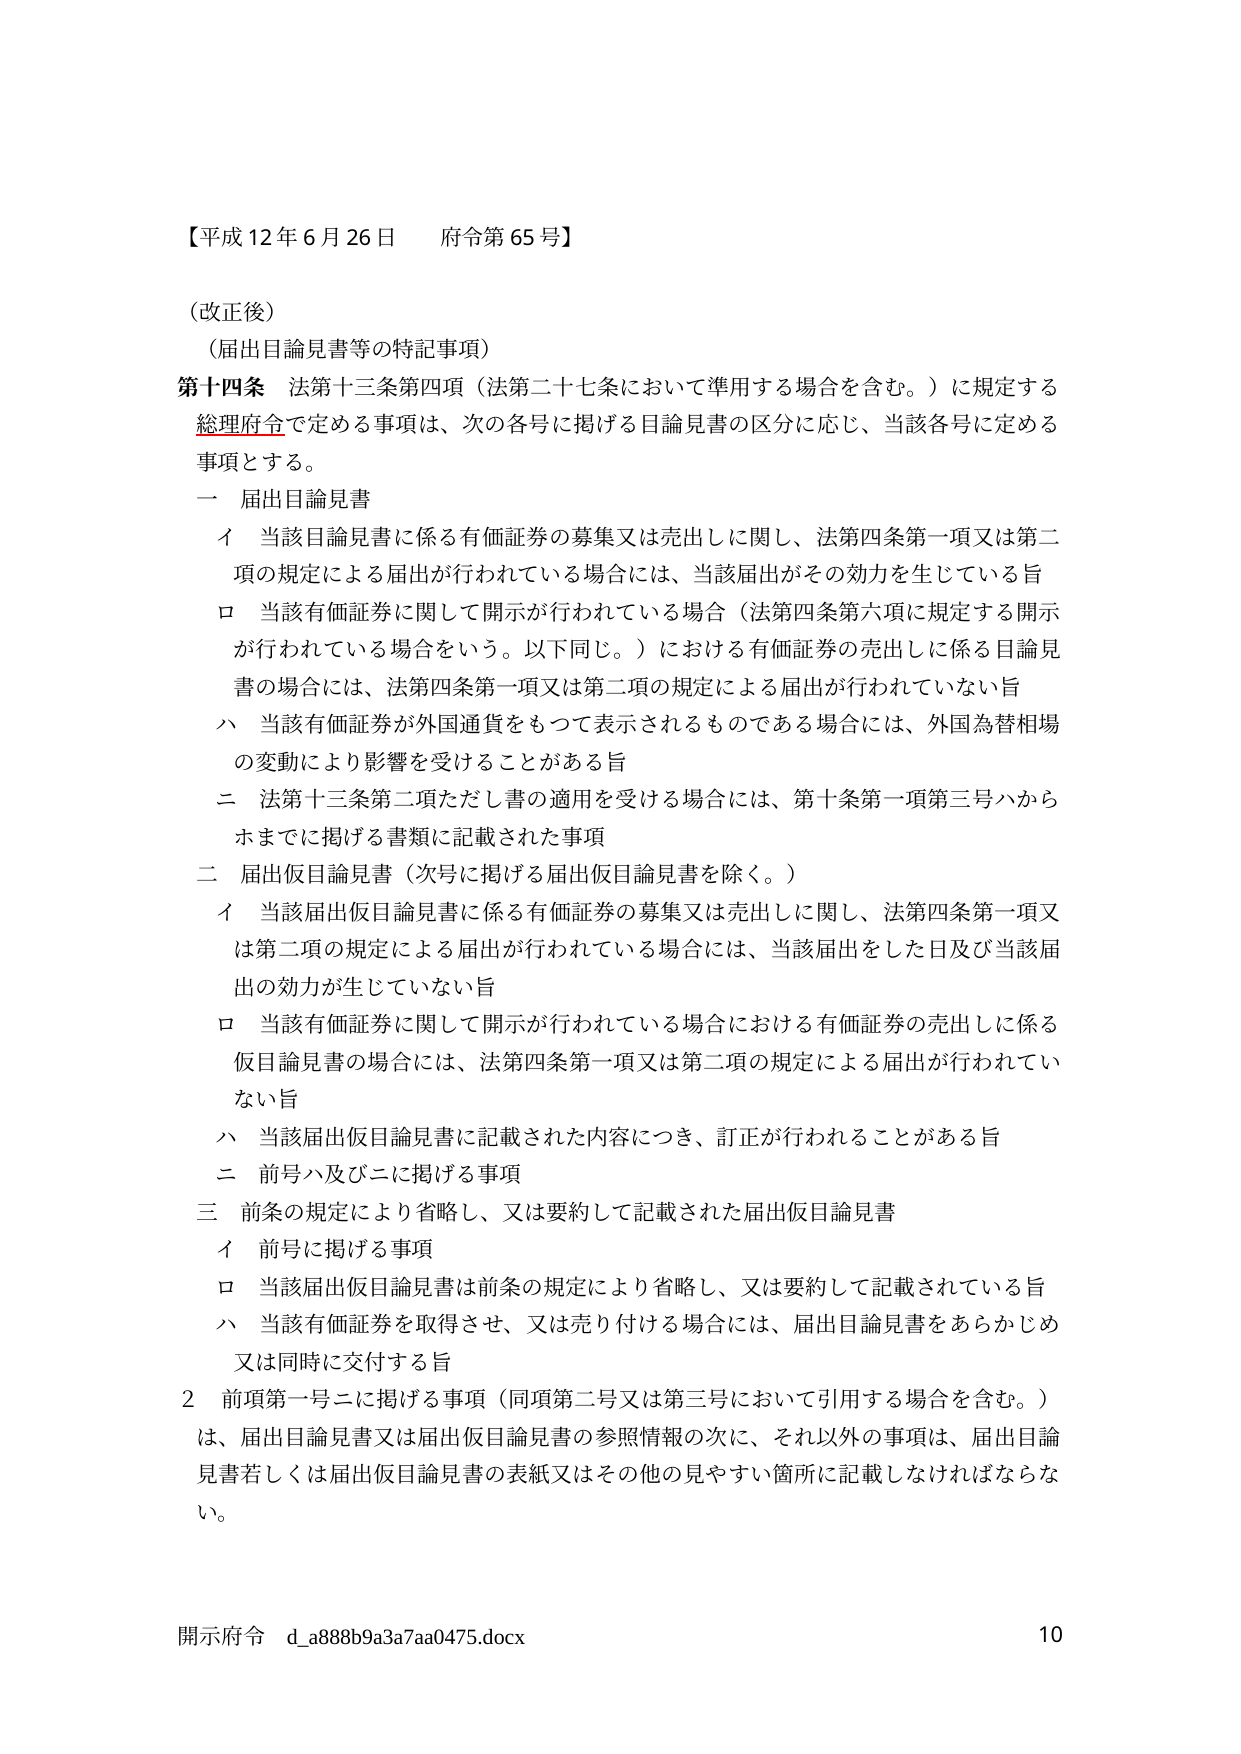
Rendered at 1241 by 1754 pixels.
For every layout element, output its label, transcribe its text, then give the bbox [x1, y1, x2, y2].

text 二 届出仮目論見書（次号に掲げる届出仮目論見書を除く。） [196, 854, 1063, 892]
text イ 前号に掲げる事項 [215, 1229, 1063, 1267]
text 第十四条 法第十三条第四項（法第二十七条において準用する場合を含む。）に規定する総理府令で定める事項は、次の各号に掲げる目論見書の区分に応じ、当該各号に定める事項とする。 [177, 367, 1063, 479]
text 一 届出目論見書 [196, 479, 1063, 517]
text （届出目論見書等の特記事項） [196, 329, 1063, 367]
text ロ 当該届出仮目論見書は前条の規定により省略し、又は要約して記載されている旨 [215, 1267, 1063, 1304]
text （改正後） [177, 292, 1063, 329]
text ニ 前号ハ及びニに掲げる事項 [215, 1154, 1063, 1192]
text ハ 当該届出仮目論見書に記載された内容につき、訂正が行われることがある旨 [215, 1117, 1063, 1154]
text ロ 当該有価証券に関して開示が行われている場合（法第四条第六項に規定する開示が行われている場合をいう。以下同じ。）における有価証券の売出しに係る目論見書の場合には、法第四条第一項又は第二項の規定による届出が行われていない旨 [215, 592, 1063, 704]
text イ 当該目論見書に係る有価証券の募集又は売出しに関し、法第四条第一項又は第二項の規定による届出が行われている場合には、当該届出がその効力を生じている旨 [215, 517, 1063, 592]
text ニ 法第十三条第二項ただし書の適用を受ける場合には、第十条第一項第三号ハからホまでに掲げる書類に記載された事項 [215, 779, 1063, 854]
text ２ 前項第一号ニに掲げる事項（同項第二号又は第三号において引用する場合を含む。）は、届出目論見書又は届出仮目論見書の参照情報の次に、それ以外の事項は、届出目論見書若しくは届出仮目論見書の表紙又はその他の見やすい箇所に記載しなければならない。 [177, 1379, 1063, 1529]
text ロ 当該有価証券に関して開示が行われている場合における有価証券の売出しに係る仮目論見書の場合には、法第四条第一項又は第二項の規定による届出が行われていない旨 [215, 1004, 1063, 1117]
text ハ 当該有価証券が外国通貨をもつて表示されるものである場合には、外国為替相場の変動により影響を受けることがある旨 [215, 704, 1063, 779]
text ハ 当該有価証券を取得させ、又は売り付ける場合には、届出目論見書をあらかじめ又は同時に交付する旨 [215, 1304, 1063, 1379]
text 【平成12年6月26日 府令第65号】 [177, 217, 1063, 254]
text イ 当該届出仮目論見書に係る有価証券の募集又は売出しに関し、法第四条第一項又は第二項の規定による届出が行われている場合には、当該届出をした日及び当該届出の効力が生じていない旨 [215, 892, 1063, 1004]
text 三 前条の規定により省略し、又は要約して記載された届出仮目論見書 [196, 1192, 1063, 1229]
